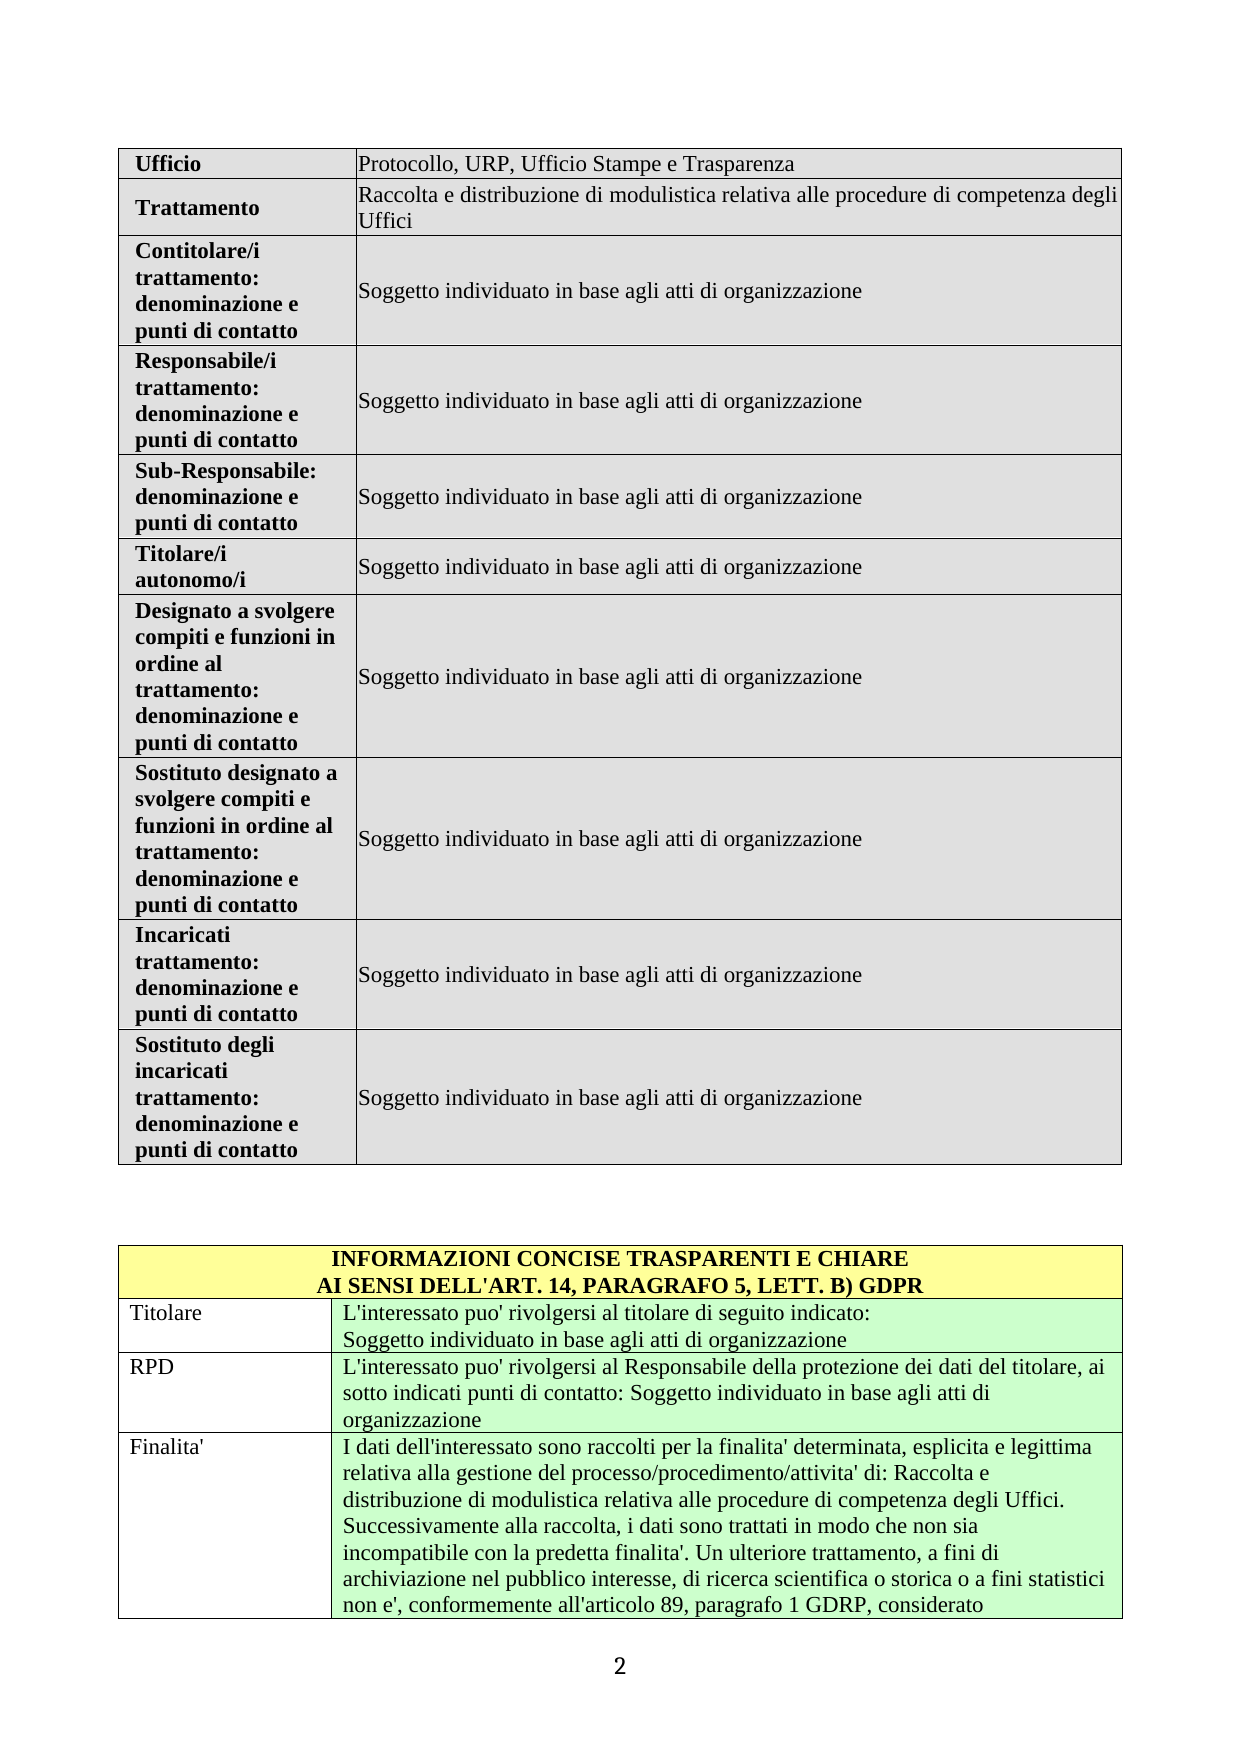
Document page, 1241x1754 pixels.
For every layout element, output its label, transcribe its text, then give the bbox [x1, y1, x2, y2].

table_cell RPD [119, 1353, 331, 1432]
table_cell Sub-Responsabile: denominazione e punti di contatto [119, 455, 356, 537]
table_cell Soggetto individuato in base agli atti di organizzazione [357, 539, 1121, 594]
table_cell Soggetto individuato in base agli atti di organizzazione [357, 455, 1121, 537]
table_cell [332, 1433, 1122, 1618]
table_cell Sostituto degli incaricati trattamento: denominazione e punti di contatto [119, 1030, 356, 1164]
table_cell Soggetto individuato in base agli atti di organizzazione [357, 595, 1121, 757]
table_cell Finalita' [119, 1433, 331, 1618]
table_cell Raccolta e distribuzione di modulistica relativa alle procedure di competenza degli Uffici [357, 179, 1121, 235]
table_cell Sostituto designato a svolgere compiti e funzioni in ordine al trattamento: denominazione e punti di contatto [119, 758, 356, 919]
table_cell L'interessato puo' rivolgersi al titolare di seguito indicato: Soggetto individuato in base agli atti di organizzazione [332, 1299, 1122, 1352]
table_cell Titolare/i autonomo/i [119, 539, 356, 594]
table_cell Contitolare/i trattamento: denominazione e punti di contatto [119, 236, 356, 344]
table_cell Designato a svolgere compiti e funzioni in ordine al trattamento: denominazione e punti di contatto [119, 595, 356, 757]
table_cell Responsabile/i trattamento: denominazione e punti di contatto [119, 346, 356, 454]
table_cell Trattamento [119, 179, 356, 235]
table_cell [357, 149, 1121, 178]
table_header INFORMAZIONI CONCISE TRASPARENTI E CHIARE AI SENSI DELL'ART. 14, PARAGRAFO 5, LETT. B) GDPR [119, 1246, 1122, 1298]
table_cell Soggetto individuato in base agli atti di organizzazione [357, 236, 1121, 344]
table_cell Soggetto individuato in base agli atti di organizzazione [357, 346, 1121, 454]
table_cell Soggetto individuato in base agli atti di organizzazione [357, 758, 1121, 919]
table_cell Ufficio [119, 149, 356, 178]
table_cell Soggetto individuato in base agli atti di organizzazione [357, 920, 1121, 1028]
table_cell Soggetto individuato in base agli atti di organizzazione [357, 1030, 1121, 1164]
table_cell Incaricati trattamento: denominazione e punti di contatto [119, 920, 356, 1028]
table_cell L'interessato puo' rivolgersi al Responsabile della protezione dei dati del titolare, ai sotto indicati punti di contatto: Soggetto individuato in base agli atti di organizzazione [332, 1353, 1122, 1432]
table_cell Titolare [119, 1299, 331, 1352]
